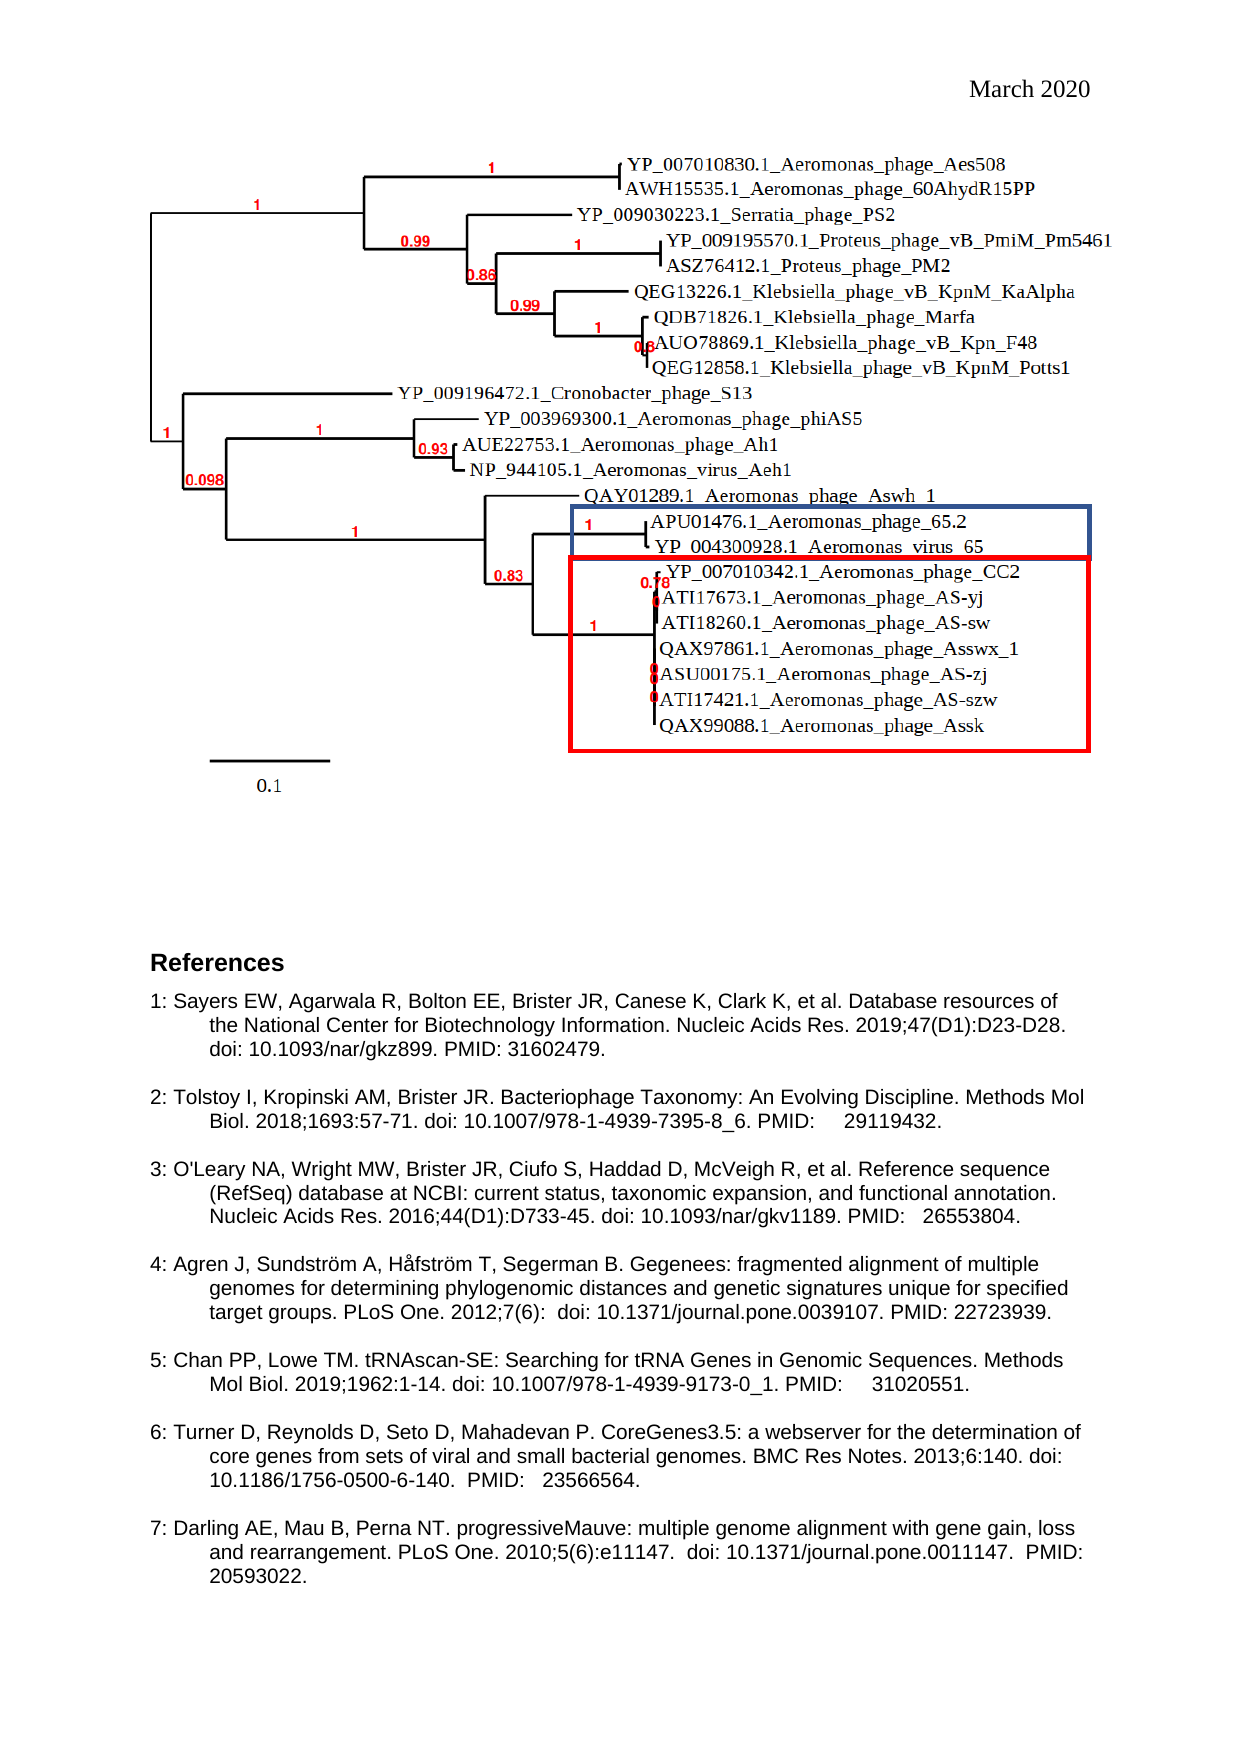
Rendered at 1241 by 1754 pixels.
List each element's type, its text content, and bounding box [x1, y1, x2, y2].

text References [150, 947, 1090, 976]
picture [150, 150, 1136, 799]
text 3: O'Leary NA, Wright MW, Brister JR, Ciufo S, Haddad D, McVeigh R, et al. Reference sequence (RefSeq) database at NCBI: current status, taxonomic expansion, and functional annotation. Nucleic Acids Res. 2016;44(D1):D733-45. doi: 10.1093/nar/gkv1189. PMID: 26553804. [150, 1156, 1090, 1228]
text 4: Agren J, Sundström A, Håfström T, Segerman B. Gegenees: fragmented alignment of multiple genomes for determining phylogenomic distances and genetic signatures unique for specified target groups. PLoS One. 2012;7(6): doi: 10.1371/journal.pone.0039107. PMID: 22723939. [150, 1252, 1090, 1324]
text 1: Sayers EW, Agarwala R, Bolton EE, Brister JR, Canese K, Clark K, et al. Database resources of the National Center for Biotechnology Information. Nucleic Acids Res. 2019;47(D1):D23-D28. doi: 10.1093/nar/gkz899. PMID: 31602479. [150, 989, 1090, 1061]
text 5: Chan PP, Lowe TM. tRNAscan-SE: Searching for tRNA Genes in Genomic Sequences. Methods Mol Biol. 2019;1962:1-14. doi: 10.1007/978-1-4939-9173-0_1. PMID: 31020551. [150, 1348, 1090, 1396]
text 7: Darling AE, Mau B, Perna NT. progressiveMauve: multiple genome alignment with gene gain, loss and rearrangement. PLoS One. 2010;5(6):e11147. doi: 10.1371/journal.pone.0011147. PMID: 20593022. [150, 1516, 1090, 1588]
text 6: Turner D, Reynolds D, Seto D, Mahadevan P. CoreGenes3.5: a webserver for the determination of core genes from sets of viral and small bacterial genomes. BMC Res Notes. 2013;6:140. doi: 10.1186/1756-0500-6-140. PMID: 23566564. [150, 1420, 1090, 1492]
text 2: Tolstoy I, Kropinski AM, Brister JR. Bacteriophage Taxonomy: An Evolving Discipline. Methods Mol Biol. 2018;1693:57-71. doi: 10.1007/978-1-4939-7395-8_6. PMID: 29119432. [150, 1084, 1090, 1132]
